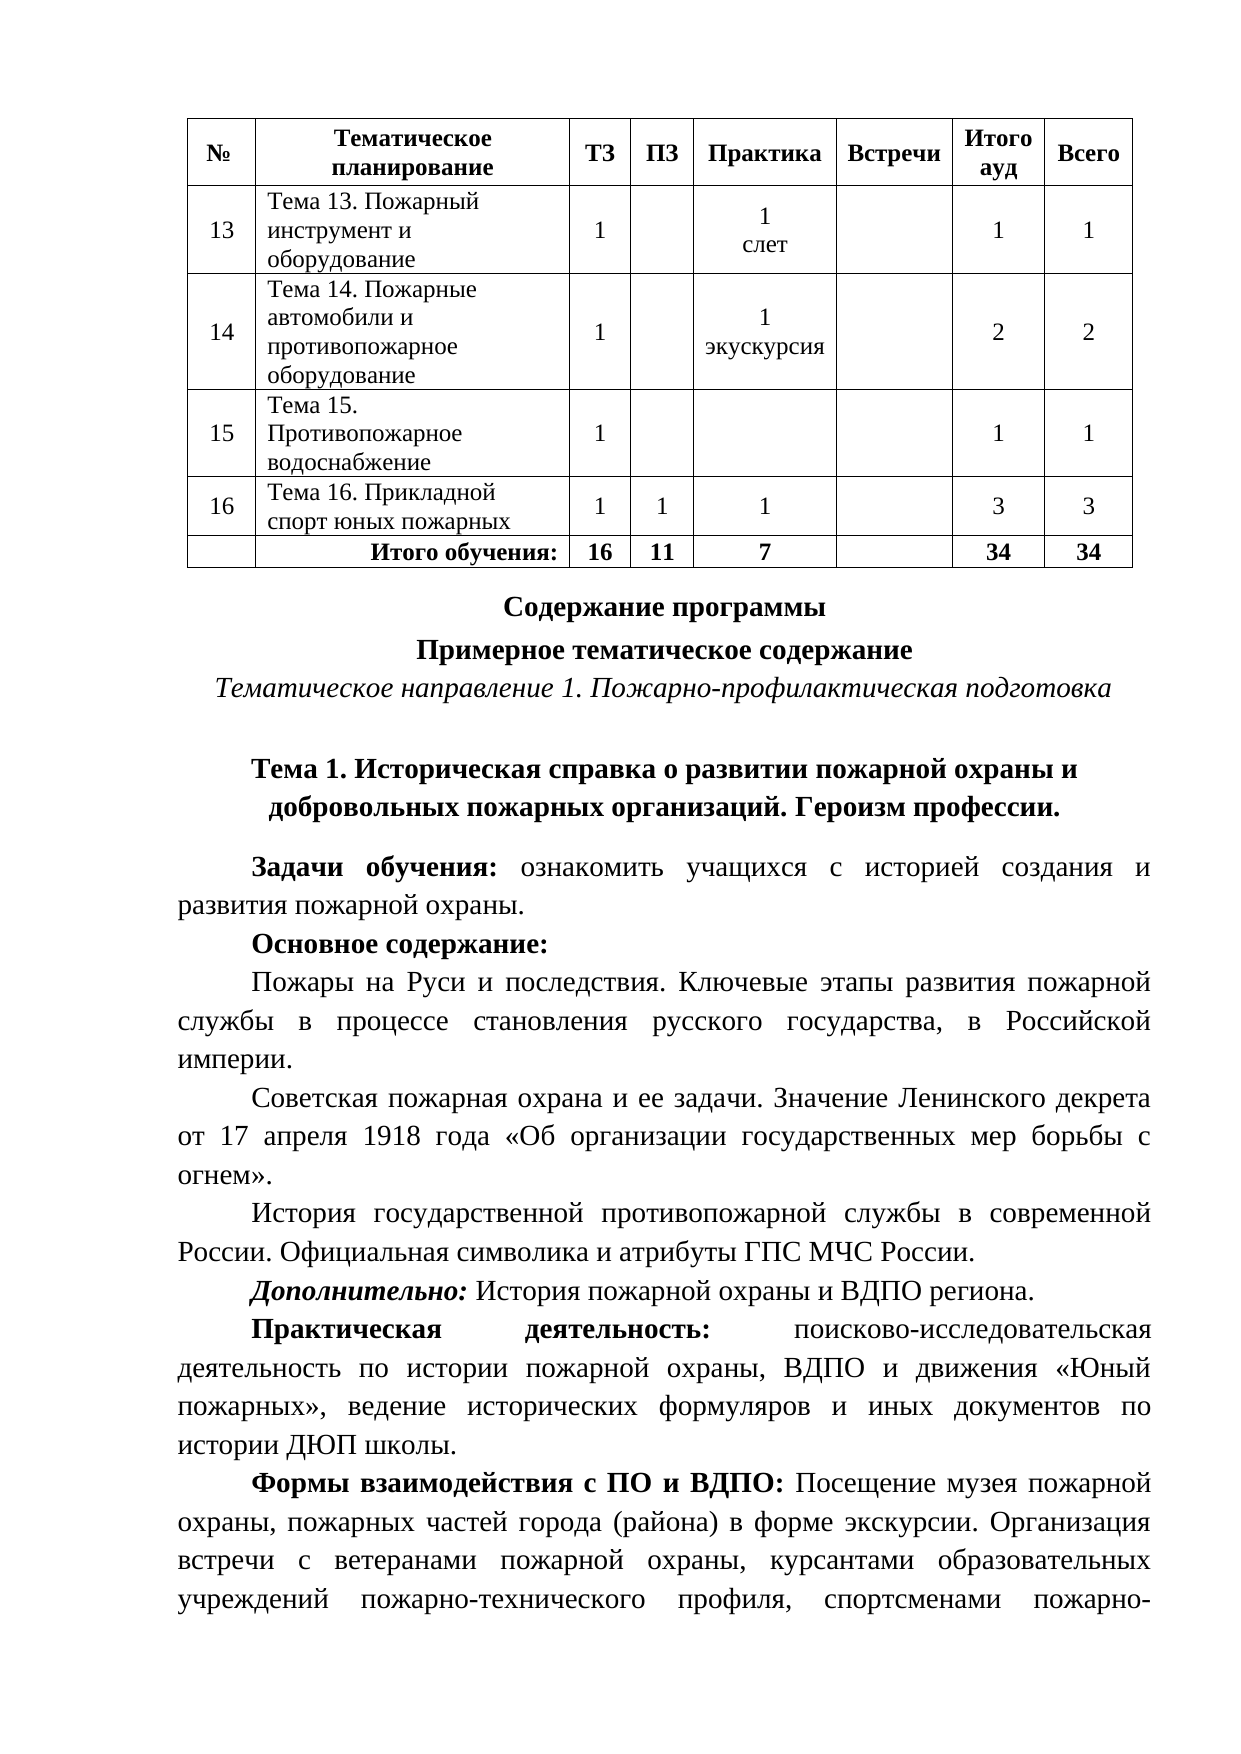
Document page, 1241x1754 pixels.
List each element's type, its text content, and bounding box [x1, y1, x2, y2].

table_cell Тема 15. Противопожарное водоснабжение [256, 390, 569, 476]
table_cell 16 [570, 536, 630, 567]
table_header ТЗ [570, 119, 630, 185]
subtitle Содержание программы [177, 589, 1152, 623]
table_cell 34 [953, 536, 1044, 567]
text Тема 1. Историческая справка о развитии пожарной охраны и добровольных пожарных организаций. Героизм профессии. [177, 751, 1152, 823]
table_cell 16 [188, 477, 255, 534]
table_header Итого ауд [953, 119, 1044, 185]
text История государственной противопожарной службы в современной России. Официальная символика и атрибуты ГПС МЧС России. [177, 1196, 1152, 1268]
table_cell 1 [1045, 390, 1132, 476]
table_cell 7 [694, 536, 836, 567]
table_cell 15 [188, 390, 255, 476]
text Пожары на Руси и последствия. Ключевые этапы развития пожарной службы в процессе становления русского государства, в Российской империи. [177, 964, 1152, 1075]
table_cell 1 [694, 477, 836, 534]
table_cell 1 [953, 186, 1044, 273]
table_cell 1 слет [694, 186, 836, 273]
table_cell 1 [631, 477, 693, 534]
table_header ПЗ [631, 119, 693, 185]
table_header Встречи [837, 119, 952, 185]
table_cell Тема 14. Пожарные автомобили и противопожарное оборудование [256, 274, 569, 389]
table_cell Итого обучения: [256, 536, 569, 567]
table_cell [631, 390, 693, 476]
table_cell Тема 13. Пожарный инструмент и оборудование [256, 186, 569, 273]
table_cell 1 [570, 186, 630, 273]
table_cell [837, 274, 952, 389]
table_cell [188, 536, 255, 567]
text Практическая деятельность: поисково-исследовательская деятельность по истории пожарной охраны, ВДПО и движения «Юный пожарных», ведение исторических формуляров и иных документов по истории ДЮП школы. [177, 1311, 1152, 1460]
table_cell 1 [570, 274, 630, 389]
table_cell [837, 536, 952, 567]
table_cell 1 [570, 390, 630, 476]
table_cell [837, 186, 952, 273]
text Советская пожарная охрана и ее задачи. Значение Ленинского декрета от 17 апреля 1918 года «Об организации государственных мер борьбы с огнем». [177, 1080, 1152, 1191]
text Дополнительно: История пожарной охраны и ВДПО региона. [177, 1273, 1152, 1306]
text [177, 1465, 1152, 1614]
table_header Тематическое планирование [256, 119, 569, 185]
table_cell 3 [953, 477, 1044, 534]
table_cell [837, 477, 952, 534]
table_cell 11 [631, 536, 693, 567]
subtitle Примерное тематическое содержание [177, 632, 1152, 665]
table_cell [631, 186, 693, 273]
table_cell Тема 16. Прикладной спорт юных пожарных [256, 477, 569, 534]
table_cell [631, 274, 693, 389]
table_cell 2 [1045, 274, 1132, 389]
table_cell [694, 390, 836, 476]
table_cell 1 [570, 477, 630, 534]
table_cell 14 [188, 274, 255, 389]
table_cell 1 [953, 390, 1044, 476]
table_cell 3 [1045, 477, 1132, 534]
text Тематическое направление 1. Пожарно-профилактическая подготовка [177, 670, 1152, 704]
text Задачи обучения: ознакомить учащихся с историей создания и развития пожарной охраны. [177, 849, 1152, 921]
table_cell 13 [188, 186, 255, 273]
table_cell [837, 390, 952, 476]
table_cell 1 [1045, 186, 1132, 273]
table_cell 1 экускурсия [694, 274, 836, 389]
table_cell 34 [1045, 536, 1132, 567]
table_header Практика [694, 119, 836, 185]
table_header Всего [1045, 119, 1132, 185]
text Основное содержание: [177, 926, 1152, 959]
table_cell 2 [953, 274, 1044, 389]
table_header № [188, 119, 255, 185]
